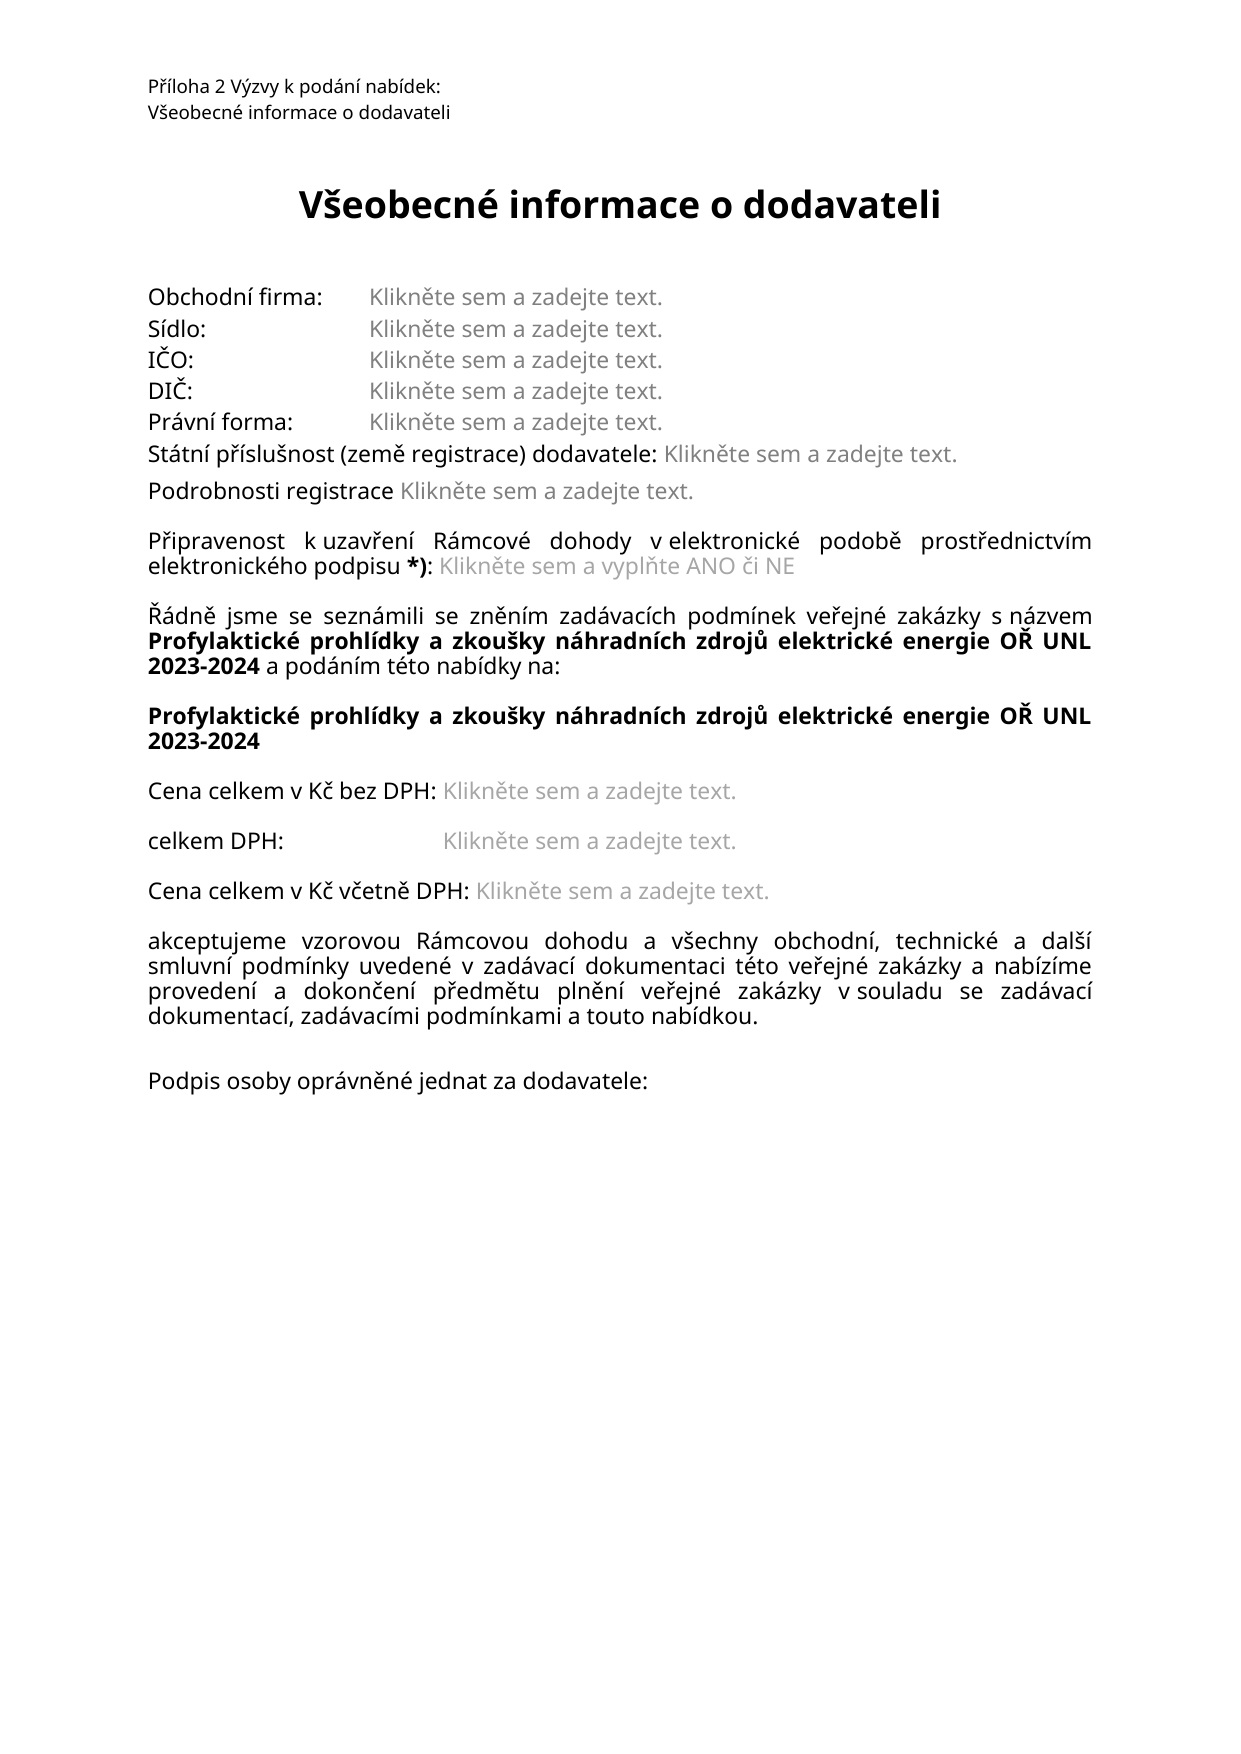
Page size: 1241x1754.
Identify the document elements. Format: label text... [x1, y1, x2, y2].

text celkem DPH: [148, 829, 1093, 854]
text IČO: [148, 348, 1093, 373]
text DIČ: [148, 379, 1093, 404]
text akceptujeme vzorovou Rámcovou dohodu a všechny obchodní, technické a další smluvní podmínky uvedené v zadávací dokumentaci této veřejné zakázky a nabízíme provedení a dokončení předmětu plnění veřejné zakázky v souladu se zadávací dokumentací, zadávacími podmínkami a touto nabídkou. [148, 929, 1093, 1029]
text Profylaktické prohlídky a zkoušky náhradních zdrojů elektrické energie OŘ UNL 2023-2024 [148, 704, 1093, 754]
text Připravenost k uzavření Rámcové dohody v elektronické podobě prostřednictvím elektronického podpisu *): [148, 529, 1093, 579]
text Cena celkem v Kč včetně DPH: [148, 879, 1093, 904]
text Podpis osoby oprávněné jednat za dodavatele: [148, 1064, 1093, 1096]
text Podrobnosti registrace [148, 479, 1093, 504]
text Obchodní firma: [148, 286, 1093, 311]
text Cena celkem v Kč bez DPH: [148, 779, 1093, 804]
text Státní příslušnost (země registrace) dodavatele: [148, 442, 1093, 467]
text Sídlo: [148, 317, 1093, 342]
text Řádně jsme se seznámili se zněním zadávacích podmínek veřejné zakázky s názvem Profylaktické prohlídky a zkoušky náhradních zdrojů elektrické energie OŘ UNL 2023-2024 a podáním této nabídky na: [148, 604, 1093, 679]
title Všeobecné informace o dodavateli [148, 178, 1093, 229]
text Právní forma: [148, 411, 1093, 436]
